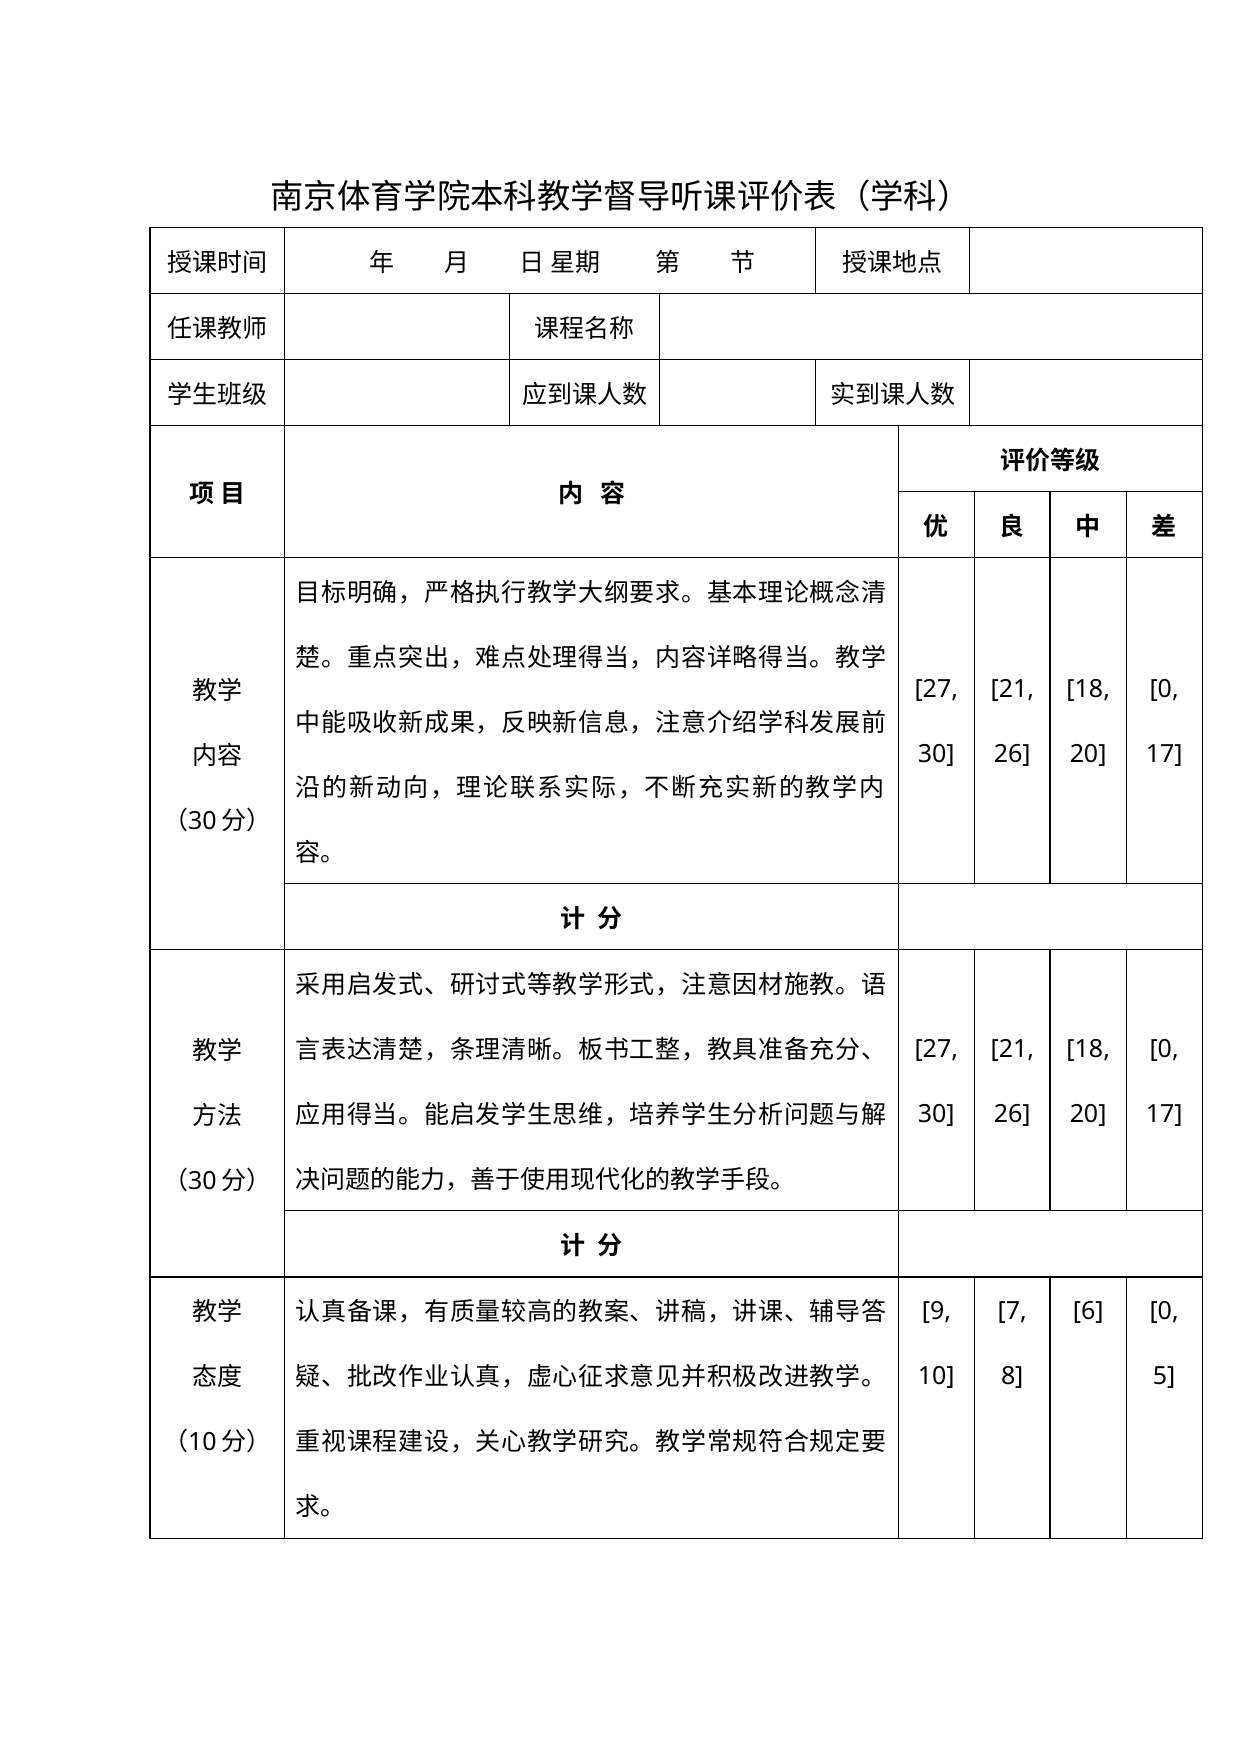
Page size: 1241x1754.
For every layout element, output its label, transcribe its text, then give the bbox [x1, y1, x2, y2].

table_cell 良 [975, 492, 1049, 557]
table_cell [970, 360, 1202, 425]
table_cell [899, 884, 1202, 949]
table_cell 优 [899, 492, 974, 557]
table_cell [27,30] [899, 558, 974, 883]
table_cell 目标明确，严格执行教学大纲要求。基本理论概念清楚。重点突出，难点处理得当，内容详略得当。教学中能吸收新成果，反映新信息，注意介绍学科发展前沿的新动向，理论联系实际，不断充实新的教学内容。 [285, 558, 898, 883]
text 南京体育学院本科教学督导听课评价表（学科） [150, 162, 1090, 227]
table_cell [660, 360, 815, 425]
table_cell [9, 10] [899, 1278, 974, 1537]
table_cell [27,30] [899, 950, 974, 1210]
table_cell [899, 1211, 1202, 1276]
table_cell [18,20] [1051, 950, 1126, 1210]
table_cell 任课教师 [151, 294, 284, 359]
table_cell [18,20] [1051, 558, 1126, 883]
table_cell [0, 5] [1127, 1278, 1202, 1537]
table_cell 认真备课，有质量较高的教案、讲稿，讲课、辅导答疑、批改作业认真，虚心征求意见并积极改进教学。重视课程建设，关心教学研究。教学常规符合规定要求。 [285, 1278, 898, 1537]
table_header 授课时间 [151, 228, 284, 293]
table_cell [660, 294, 1202, 359]
table_cell 计 分 [285, 884, 898, 949]
table_cell 采用启发式、研讨式等教学形式，注意因材施教。语言表达清楚，条理清晰。板书工整，教具准备充分、应用得当。能启发学生思维，培养学生分析问题与解决问题的能力，善于使用现代化的教学手段。 [285, 950, 898, 1210]
table_cell [0, 17] [1127, 950, 1202, 1210]
table_cell 差 [1127, 492, 1202, 557]
table_cell 课程名称 [510, 294, 659, 359]
table_cell [7, 8] [975, 1278, 1049, 1537]
table_cell [21,26] [975, 950, 1049, 1210]
table_cell 计 分 [285, 1211, 898, 1276]
table_cell [285, 294, 509, 359]
table_cell 教学 态度 （10分） [151, 1278, 284, 1537]
table_cell 实到课人数 [816, 360, 969, 425]
table_cell 项 目 [151, 426, 284, 557]
table_cell 中 [1051, 492, 1126, 557]
table_header [970, 228, 1202, 293]
table_cell [285, 360, 509, 425]
table_cell [21,26] [975, 558, 1049, 883]
table_cell 学生班级 [151, 360, 284, 425]
table_cell 教学 内容 （30分） [151, 558, 284, 949]
table_cell [6] [1051, 1278, 1126, 1537]
table_cell 应到课人数 [510, 360, 659, 425]
table_cell 评价等级 [899, 426, 1202, 491]
table_cell [0, 17] [1127, 558, 1202, 883]
table_header 授课地点 [816, 228, 969, 293]
table_cell 内 容 [285, 426, 898, 557]
table_header 年 月 日 星期 第 节 [285, 228, 815, 293]
table_cell 教学 方法 （30分） [151, 950, 284, 1276]
